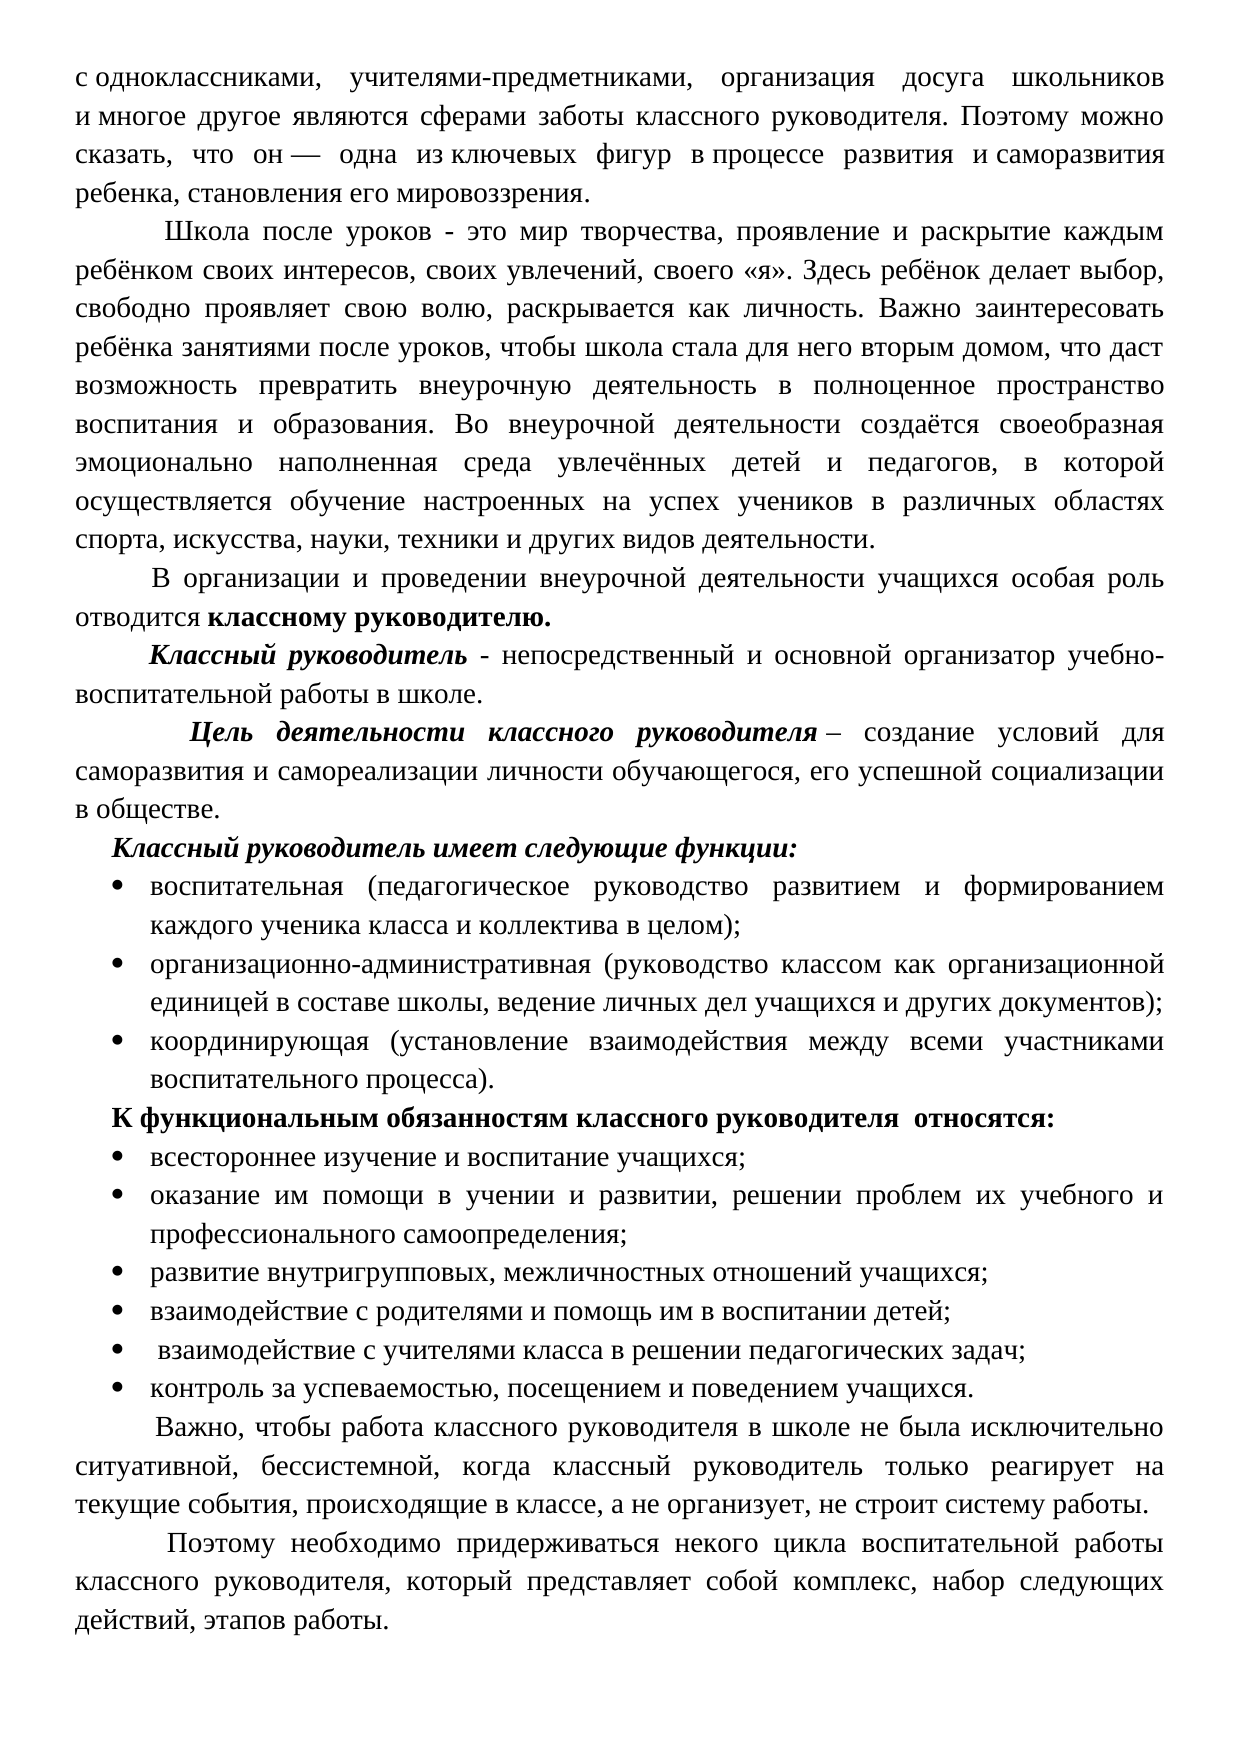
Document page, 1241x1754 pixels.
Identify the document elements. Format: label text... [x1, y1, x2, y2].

text Классный руководитель имеет следующие функции: [75, 830, 1165, 863]
text К функциональным обязанностям классного руководителя относятся: [75, 1100, 1165, 1134]
text Классный руководитель - непосредственный и основной организатор учебно-воспитательной работы в школе. [75, 637, 1165, 709]
text В организации и проведении внеурочной деятельности учащихся особая роль отводится классному руководителю. [75, 560, 1165, 632]
list оказание им помощи в учении и развитии, решении проблем их учебного и профессионального самоопределения; [112, 1177, 1165, 1249]
text Цель деятельности классного руководителя – создание условий для саморазвития и самореализации личности обучающегося, его успешной социализации в обществе. [75, 714, 1165, 825]
list взаимодействие с родителями и помощь им в воспитании детей; [112, 1293, 1165, 1327]
list воспитательная (педагогическое руководство развитием и формированием каждого ученика класса и коллектива в целом); [112, 868, 1165, 941]
list контроль за успеваемостью, посещением и поведением учащихся. [112, 1370, 1165, 1404]
list взаимодействие с учителями класса в решении педагогических задач; [112, 1332, 1165, 1365]
text Важно, чтобы работа классного руководителя в школе не была исключительно ситуативной, бессистемной, когда классный руководитель только реагирует на текущие события, происходящие в классе, а не организует, не строит систему работы. [75, 1409, 1165, 1520]
list координирующая (установление взаимодействия между всеми участниками воспитательного процесса). [112, 1023, 1165, 1095]
list организационно-административная (руководство классом как организационной единицей в составе школы, ведение личных дел учащихся и других документов); [112, 946, 1165, 1018]
text Школа после уроков - это мир творчества, проявление и раскрытие каждым ребёнком своих интересов, своих увлечений, своего «я». Здесь ребёнок делает выбор, свободно проявляет свою волю, раскрывается как личность. Важно заинтересовать ребёнка занятиями после уроков, чтобы школа стала для него вторым домом, что даст возможность превратить внеурочную деятельность в полноценное пространство воспитания и образования. Во внеурочной деятельности создаётся своеобразная эмоционально наполненная среда увлечённых детей и педагогов, в которой осуществляется обучение настроенных на успех учеников в различных областях спорта, искусства, науки, техники и других видов деятельности. [75, 213, 1165, 555]
text Поэтому необходимо придерживаться некого цикла воспитательной работы классного руководителя, который представляет собой комплекс, набор следующих действий, этапов работы. [75, 1525, 1165, 1635]
list всестороннее изучение и воспитание учащихся; [112, 1139, 1165, 1172]
list развитие внутригрупповых, межличностных отношений учащихся; [112, 1254, 1165, 1288]
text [75, 59, 1165, 208]
